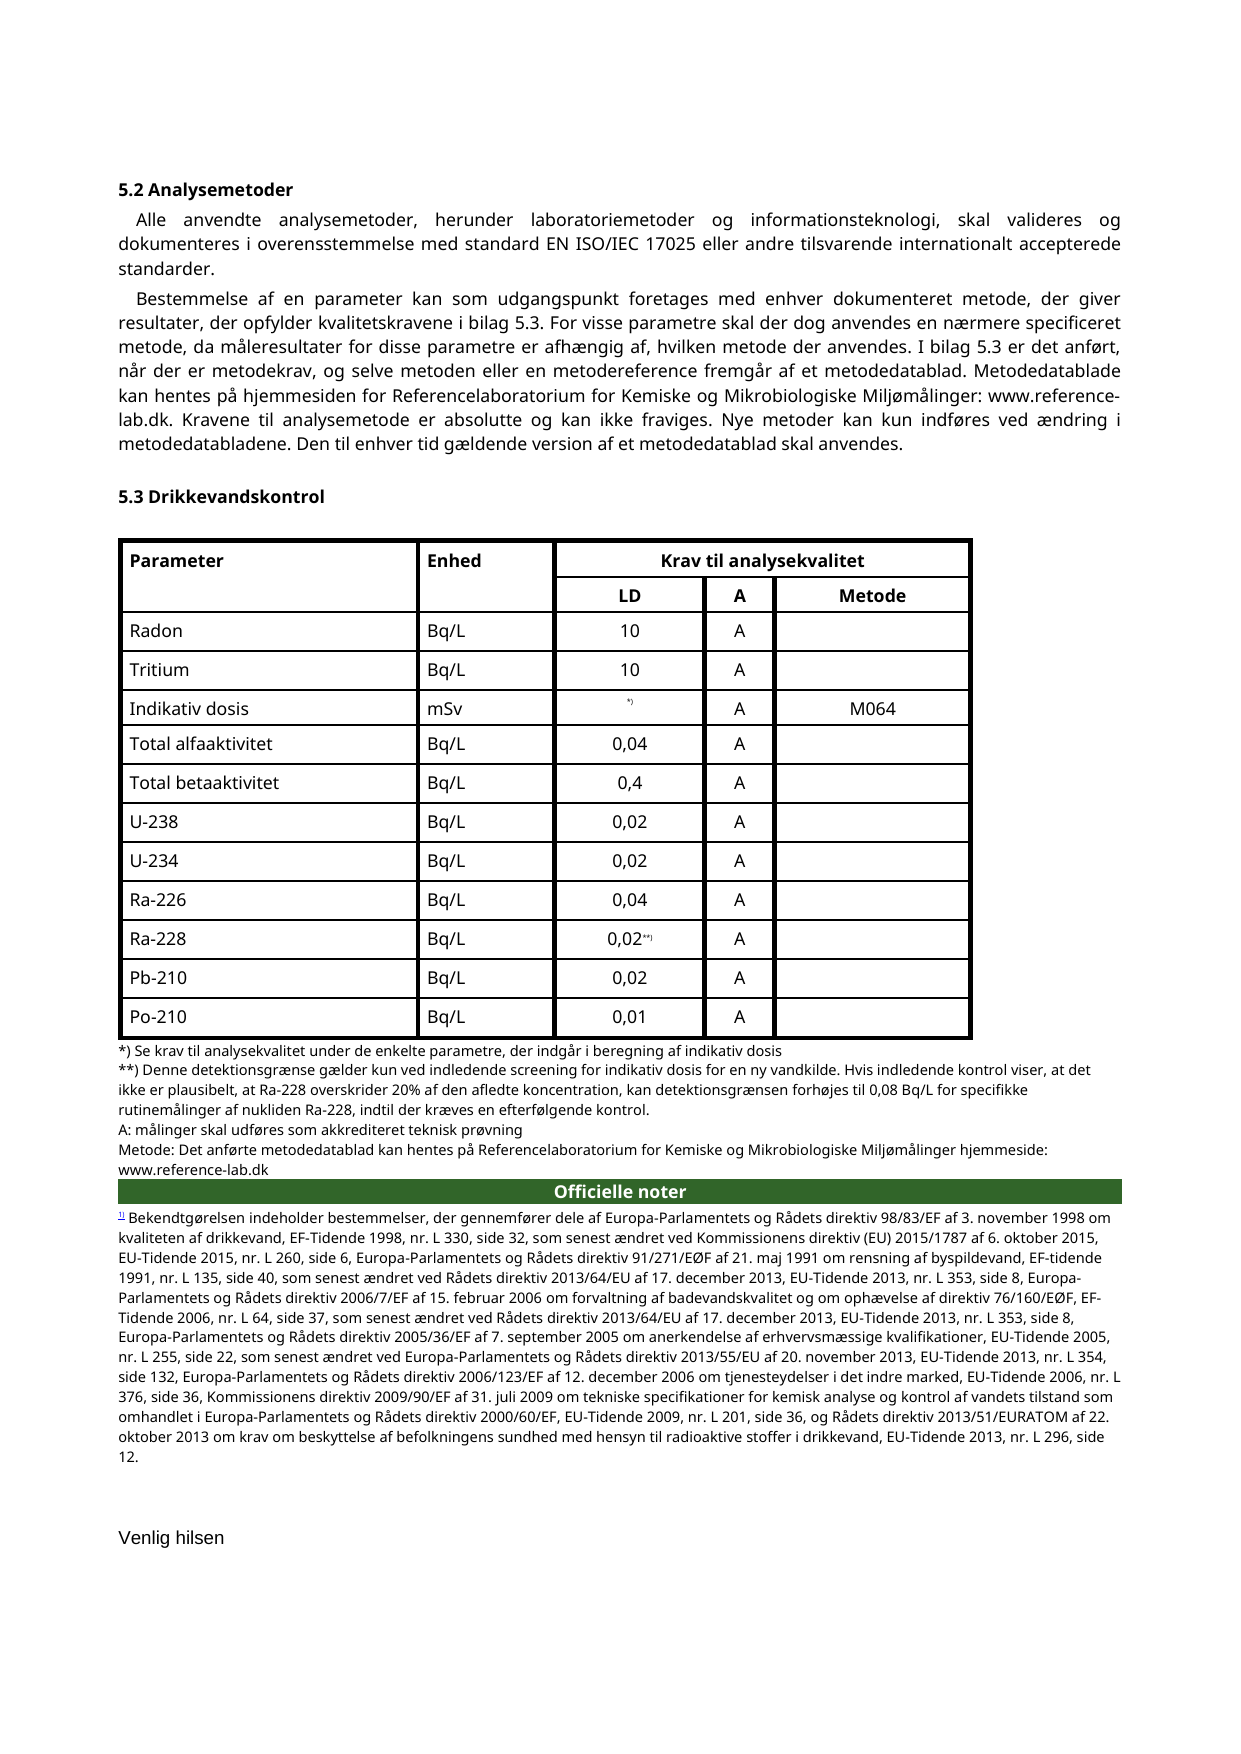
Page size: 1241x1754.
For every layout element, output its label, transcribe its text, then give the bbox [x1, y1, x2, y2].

table_header [557, 652, 702, 689]
table_header [123, 999, 416, 1036]
table_header [123, 804, 416, 841]
text Officielle noter [118, 1179, 1122, 1204]
table_header [707, 882, 772, 919]
table_header [777, 726, 968, 763]
table_header [777, 691, 968, 724]
table_header [557, 843, 702, 880]
table_header [123, 765, 416, 802]
table_header [557, 613, 702, 650]
table_header [707, 999, 772, 1036]
table_header [420, 804, 552, 841]
table_header [557, 921, 702, 958]
table_header [123, 921, 416, 958]
table_header [707, 921, 772, 958]
table_header [707, 652, 772, 689]
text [118, 1527, 1122, 1570]
table_header [123, 882, 416, 919]
table_header [777, 921, 968, 958]
table_header [707, 578, 772, 611]
table_header [557, 804, 702, 841]
table_header [557, 765, 702, 802]
table_header [420, 691, 552, 724]
table_header [777, 652, 968, 689]
table_header [557, 999, 702, 1036]
table_header [707, 691, 772, 724]
table_header [123, 613, 416, 650]
text Metode: Det anførte metodedatablad kan hentes på Referencelaboratorium for Kemiske og Mikrobiologiske Miljømålinger hjemmeside: www.reference-lab.dk [118, 1140, 1122, 1179]
table_header [557, 543, 968, 576]
table_header [420, 999, 552, 1036]
table_header [420, 652, 552, 689]
table_header [777, 613, 968, 650]
text Alle anvendte analysemetoder, herunder laboratoriemetoder og informationsteknologi, skal valideres og dokumenteres i overensstemmelse med standard EN ISO/IEC 17025 eller andre tilsvarende internationalt accepterede standarder. [118, 208, 1122, 280]
table_header [777, 999, 968, 1036]
table_header [420, 613, 552, 650]
table_header [707, 765, 772, 802]
table_header [707, 804, 772, 841]
table_header [777, 765, 968, 802]
table_header [420, 960, 552, 997]
text 5.2 Analysemetoder [118, 177, 1122, 201]
table_header [707, 843, 772, 880]
table_header [557, 882, 702, 919]
table_header [123, 960, 416, 997]
text 1) Bekendtgørelsen indeholder bestemmelser, der gennemfører dele af Europa-Parlamentets og Rådets direktiv 98/83/EF af 3. november 1998 om kvaliteten af drikkevand, EF-Tidende 1998, nr. L 330, side 32, som senest ændret ved Kommissionens direktiv (EU) 2015/1787 af 6. oktober 2015, EU-Tidende 2015, nr. L 260, side 6, Europa-Parlamentets og Rådets direktiv 91/271/EØF af 21. maj 1991 om rensning af byspildevand, EF-tidende 1991, nr. L 135, side 40, som senest ændret ved Rådets direktiv 2013/64/EU af 17. december 2013, EU-Tidende 2013, nr. L 353, side 8, Europa-Parlamentets og Rådets direktiv 2006/7/EF af 15. februar 2006 om forvaltning af badevandskvalitet og om ophævelse af direktiv 76/160/EØF, EF-Tidende 2006, nr. L 64, side 37, som senest ændret ved Rådets direktiv 2013/64/EU af 17. december 2013, EU-Tidende 2013, nr. L 353, side 8, Europa-Parlamentets og Rådets direktiv 2005/36/EF af 7. september 2005 om anerkendelse af erhvervsmæssige kvalifikationer, EU-Tidende 2005, nr. L 255, side 22, som senest ændret ved Europa-Parlamentets og Rådets direktiv 2013/55/EU af 20. november 2013, EU-Tidende 2013, nr. L 354, side 132, Europa-Parlamentets og Rådets direktiv 2006/123/EF af 12. december 2006 om tjenesteydelser i det indre marked, EU-Tidende 2006, nr. L 376, side 36, Kommissionens direktiv 2009/90/EF af 31. juli 2009 om tekniske specifikationer for kemisk analyse og kontrol af vandets tilstand som omhandlet i Europa-Parlamentets og Rådets direktiv 2000/60/EF, EU-Tidende 2009, nr. L 201, side 36, og Rådets direktiv 2013/51/EURATOM af 22. oktober 2013 om krav om beskyttelse af befolkningens sundhed med hensyn til radioaktive stoffer i drikkevand, EU-Tidende 2013, nr. L 296, side 12. [118, 1208, 1122, 1467]
table_header [420, 543, 552, 611]
table_header [123, 652, 416, 689]
table_header [420, 726, 552, 763]
text **) Denne detektionsgrænse gælder kun ved indledende screening for indikativ dosis for en ny vandkilde. Hvis indledende kontrol viser, at det ikke er plausibelt, at Ra-228 overskrider 20% af den afledte koncentration, kan detektionsgrænsen forhøjes til 0,08 Bq/L for specifikke rutinemålinger af nukliden Ra-228, indtil der kræves en efterfølgende kontrol. [118, 1060, 1122, 1120]
table_header [420, 921, 552, 958]
text Bestemmelse af en parameter kan som udgangspunkt foretages med enhver dokumenteret metode, der giver resultater, der opfylder kvalitetskravene i bilag 5.3. For visse parametre skal der dog anvendes en nærmere specificeret metode, da måleresultater for disse parametre er afhængig af, hvilken metode der anvendes. I bilag 5.3 er det anført, når der er metodekrav, og selve metoden eller en metodereference fremgår af et metodedatablad. Metodedatablade kan hentes på hjemmesiden for Referencelaboratorium for Kemiske og Mikrobiologiske Miljømålinger: www.reference-lab.dk. Kravene til analysemetode er absolutte og kan ikke fraviges. Nye metoder kan kun indføres ved ændring i metodedatabladene. Den til enhver tid gældende version af et metodedatablad skal anvendes. [118, 286, 1122, 456]
table_header [123, 691, 416, 724]
table_header [707, 960, 772, 997]
table_header [557, 691, 702, 724]
table_header [557, 960, 702, 997]
table_header [420, 765, 552, 802]
table_header [707, 613, 772, 650]
text 5.3 Drikkevandskontrol [118, 485, 1122, 509]
table_header [777, 960, 968, 997]
table_header [707, 726, 772, 763]
table_header [557, 578, 702, 611]
table_header [123, 726, 416, 763]
table_header [557, 726, 702, 763]
text *) Se krav til analysekvalitet under de enkelte parametre, der indgår i beregning af indikativ dosis [118, 1040, 1122, 1060]
table_header [123, 843, 416, 880]
table_header [777, 843, 968, 880]
table_header [777, 882, 968, 919]
text A: målinger skal udføres som akkrediteret teknisk prøvning [118, 1120, 1122, 1140]
table_header [123, 543, 416, 611]
table_header [420, 882, 552, 919]
table_header [420, 843, 552, 880]
table_header [777, 578, 968, 611]
table_header [777, 804, 968, 841]
